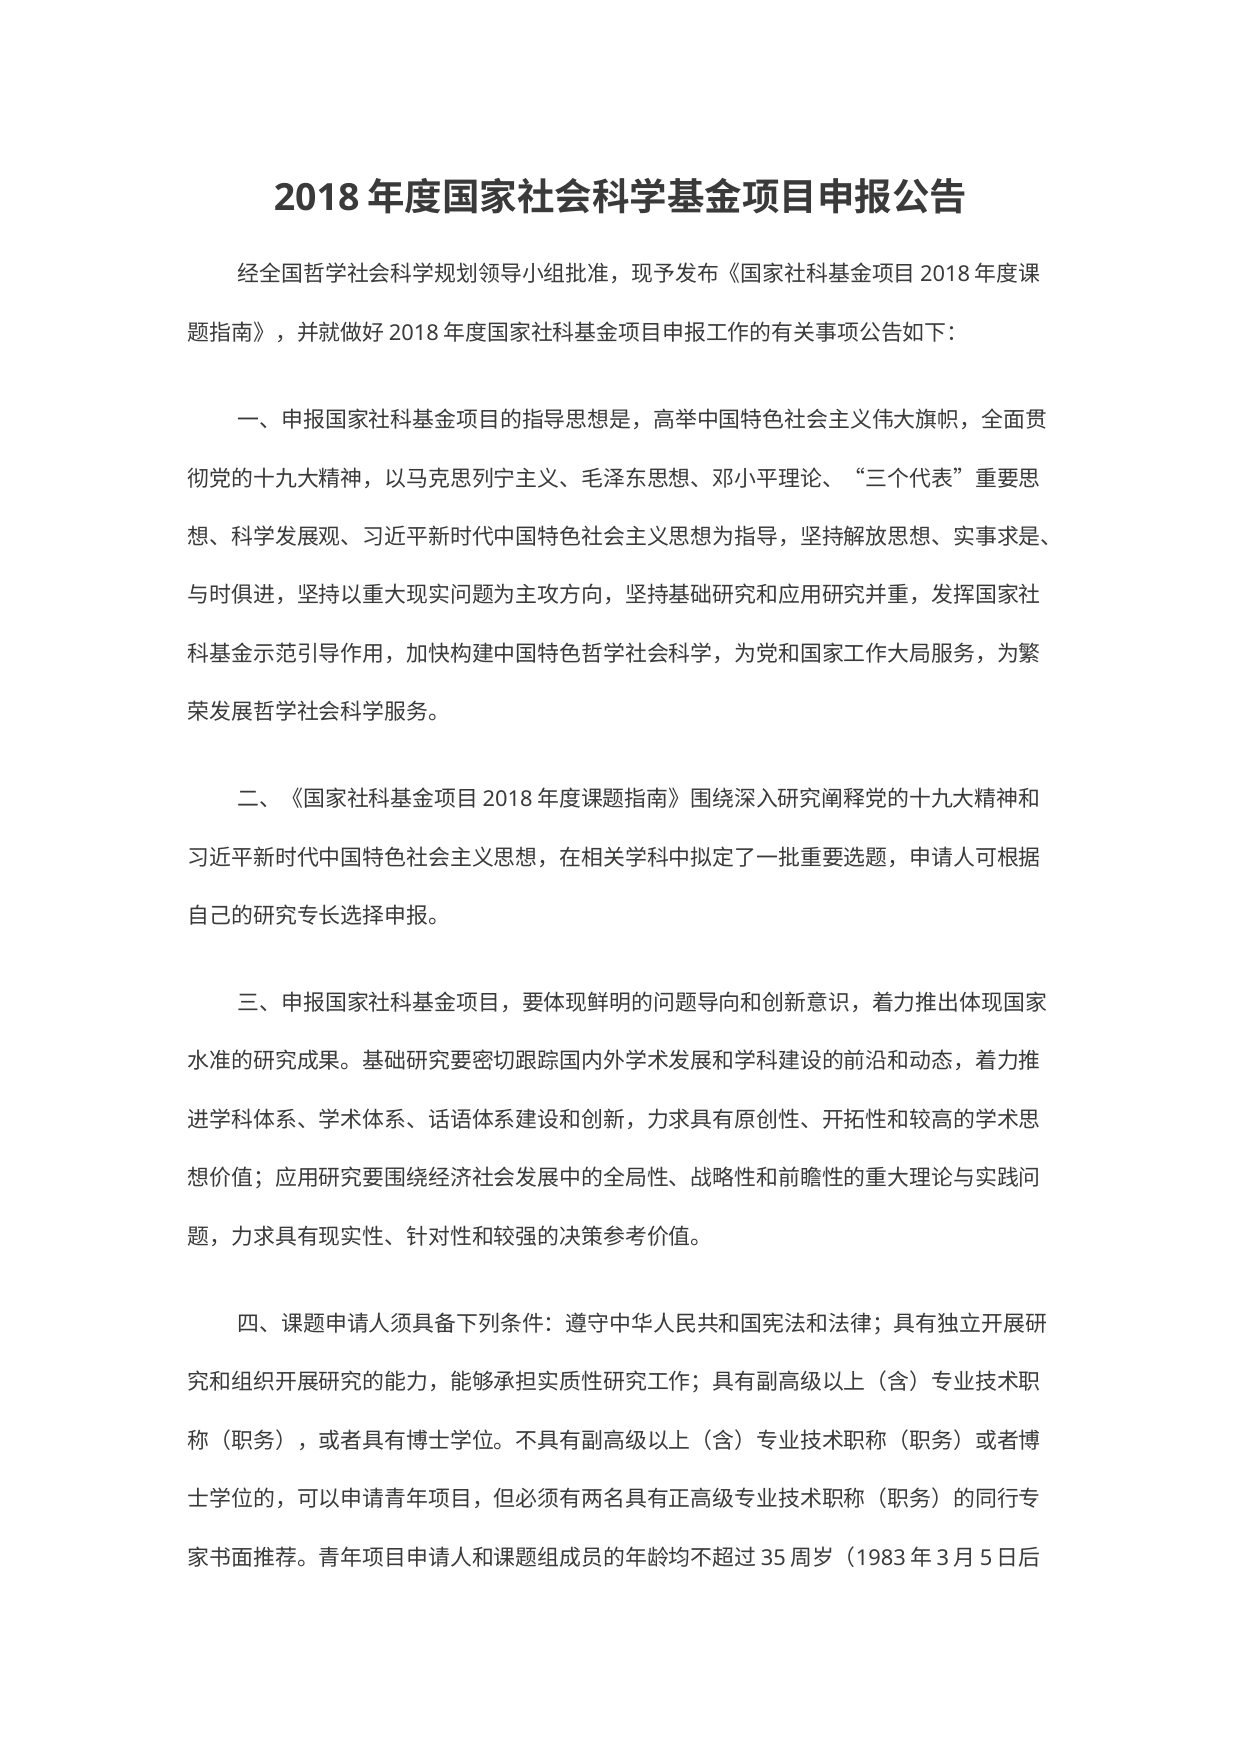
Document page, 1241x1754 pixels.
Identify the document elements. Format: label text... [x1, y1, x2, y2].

text 2018年度国家社会科学基金项目申报公告 [187, 162, 1053, 227]
text 一、申报国家社科基金项目的指导思想是，高举中国特色社会主义伟大旗帜，全面贯彻党的十九大精神，以马克思列宁主义、毛泽东思想、邓小平理论、“三个代表”重要思想、科学发展观、习近平新时代中国特色社会主义思想为指导，坚持解放思想、实事求是、与时俱进，坚持以重大现实问题为主攻方向，坚持基础研究和应用研究并重，发挥国家社科基金示范引导作用，加快构建中国特色哲学社会科学，为党和国家工作大局服务，为繁荣发展哲学社会科学服务。 [187, 402, 1053, 726]
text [187, 1305, 1053, 1572]
text 二、《国家社科基金项目2018年度课题指南》围绕深入研究阐释党的十九大精神和习近平新时代中国特色社会主义思想，在相关学科中拟定了一批重要选题，申请人可根据自己的研究专长选择申报。 [187, 781, 1053, 930]
text 经全国哲学社会科学规划领导小组批准，现予发布《国家社科基金项目2018年度课题指南》，并就做好2018年度国家社科基金项目申报工作的有关事项公告如下： [187, 256, 1053, 347]
text 三、申报国家社科基金项目，要体现鲜明的问题导向和创新意识，着力推出体现国家水准的研究成果。基础研究要密切跟踪国内外学术发展和学科建设的前沿和动态，着力推进学科体系、学术体系、话语体系建设和创新，力求具有原创性、开拓性和较高的学术思想价值；应用研究要围绕经济社会发展中的全局性、战略性和前瞻性的重大理论与实践问题，力求具有现实性、针对性和较强的决策参考价值。 [187, 985, 1053, 1251]
